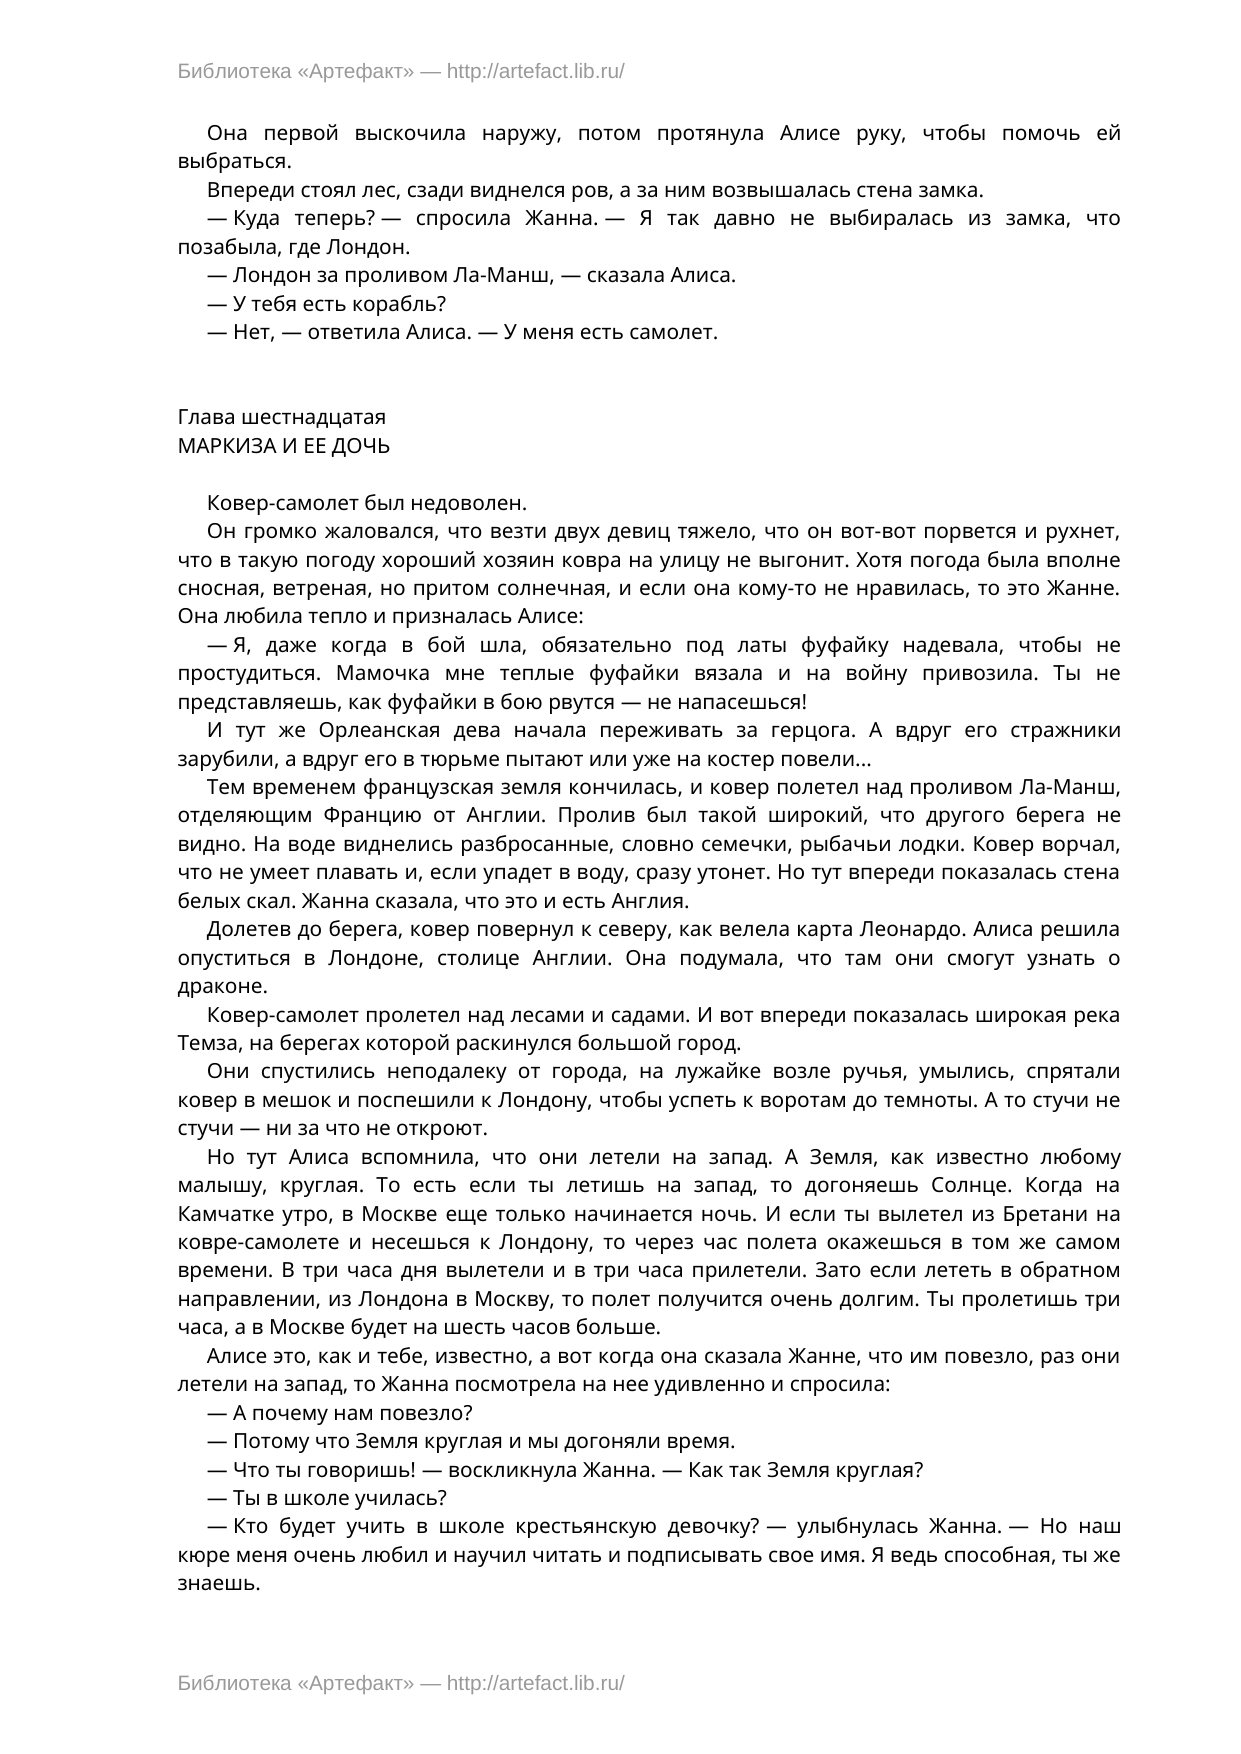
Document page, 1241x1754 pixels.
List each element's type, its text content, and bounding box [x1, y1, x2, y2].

text — Потому что Земля круглая и мы догоняли время. [177, 1426, 1122, 1455]
subtitle Глава шестнадцатая [177, 402, 1122, 431]
text — Ты в школе училась? [177, 1483, 1122, 1512]
subtitle МАРКИЗА И ЕЕ ДОЧЬ [177, 431, 1122, 459]
text — Лондон за проливом Ла-Манш, — сказала Алиса. [177, 260, 1122, 289]
text — Кто будет учить в школе крестьянскую девочку? — улыбнулась Жанна. — Но наш кюре меня очень любил и научил читать и подписывать свое имя. Я ведь способная, ты же знаешь. [177, 1512, 1122, 1597]
text — Я, даже когда в бой шла, обязательно под латы фуфайку надевала, чтобы не простудиться. Мамочка мне теплые фуфайки вязала и на войну привозила. Ты не представляешь, как фуфайки в бою рвутся — не напасешься! [177, 630, 1122, 715]
text Он громко жаловался, что везти двух девиц тяжело, что он вот-вот порвется и рухнет, что в такую погоду хороший хозяин ковра на улицу не выгонит. Хотя погода была вполне сносная, ветреная, но притом солнечная, и если она кому-то не нравилась, то это Жанне. Она любила тепло и призналась Алисе: [177, 516, 1122, 630]
text Но тут Алиса вспомнила, что они летели на запад. А Земля, как известно любому малышу, круглая. То есть если ты летишь на запад, то догоняешь Солнце. Когда на Камчатке утро, в Москве еще только начинается ночь. И если ты вылетел из Бретани на ковре-самолете и несешься к Лондону, то через час полета окажешься в том же самом времени. В три часа дня вылетели и в три часа прилетели. Зато если лететь в обратном направлении, из Лондона в Москву, то полет получится очень долгим. Ты пролетишь три часа, а в Москве будет на шесть часов больше. [177, 1142, 1122, 1341]
text Она первой выскочила наружу, потом протянула Алисе руку, чтобы помочь ей выбраться. [177, 118, 1122, 175]
text — Куда теперь? — спросила Жанна. — Я так давно не выбиралась из замка, что позабыла, где Лондон. [177, 203, 1122, 260]
text — Что ты говоришь! — воскликнула Жанна. — Как так Земля круглая? [177, 1455, 1122, 1483]
text — Нет, — ответила Алиса. — У меня есть самолет. [177, 317, 1122, 346]
text Алисе это, как и тебе, известно, а вот когда она сказала Жанне, что им повезло, раз они летели на запад, то Жанна посмотрела на нее удивленно и спросила: [177, 1341, 1122, 1398]
text Ковер-самолет был недоволен. [177, 488, 1122, 516]
text — А почему нам повезло? [177, 1398, 1122, 1426]
text И тут же Орлеанская дева начала переживать за герцога. А вдруг его стражники зарубили, а вдруг его в тюрьме пытают или уже на костер повели... [177, 715, 1122, 772]
text — У тебя есть корабль? [177, 289, 1122, 317]
text Ковер-самолет пролетел над лесами и садами. И вот впереди показалась широкая река Темза, на берегах которой раскинулся большой город. [177, 1000, 1122, 1057]
text Впереди стоял лес, сзади виднелся ров, а за ним возвышалась стена замка. [177, 175, 1122, 203]
text Долетев до берега, ковер повернул к северу, как велела карта Леонардо. Алиса решила опуститься в Лондоне, столице Англии. Она подумала, что там они смогут узнать о драконе. [177, 914, 1122, 1000]
text Тем временем французская земля кончилась, и ковер полетел над проливом Ла-Манш, отделяющим Францию от Англии. Пролив был такой широкий, что другого берега не видно. На воде виднелись разбросанные, словно семечки, рыбачьи лодки. Ковер ворчал, что не умеет плавать и, если упадет в воду, сразу утонет. Но тут впереди показалась стена белых скал. Жанна сказала, что это и есть Англия. [177, 772, 1122, 914]
text Они спустились неподалеку от города, на лужайке возле ручья, умылись, спрятали ковер в мешок и поспешили к Лондону, чтобы успеть к воротам до темноты. А то стучи не стучи — ни за что не откроют. [177, 1057, 1122, 1142]
